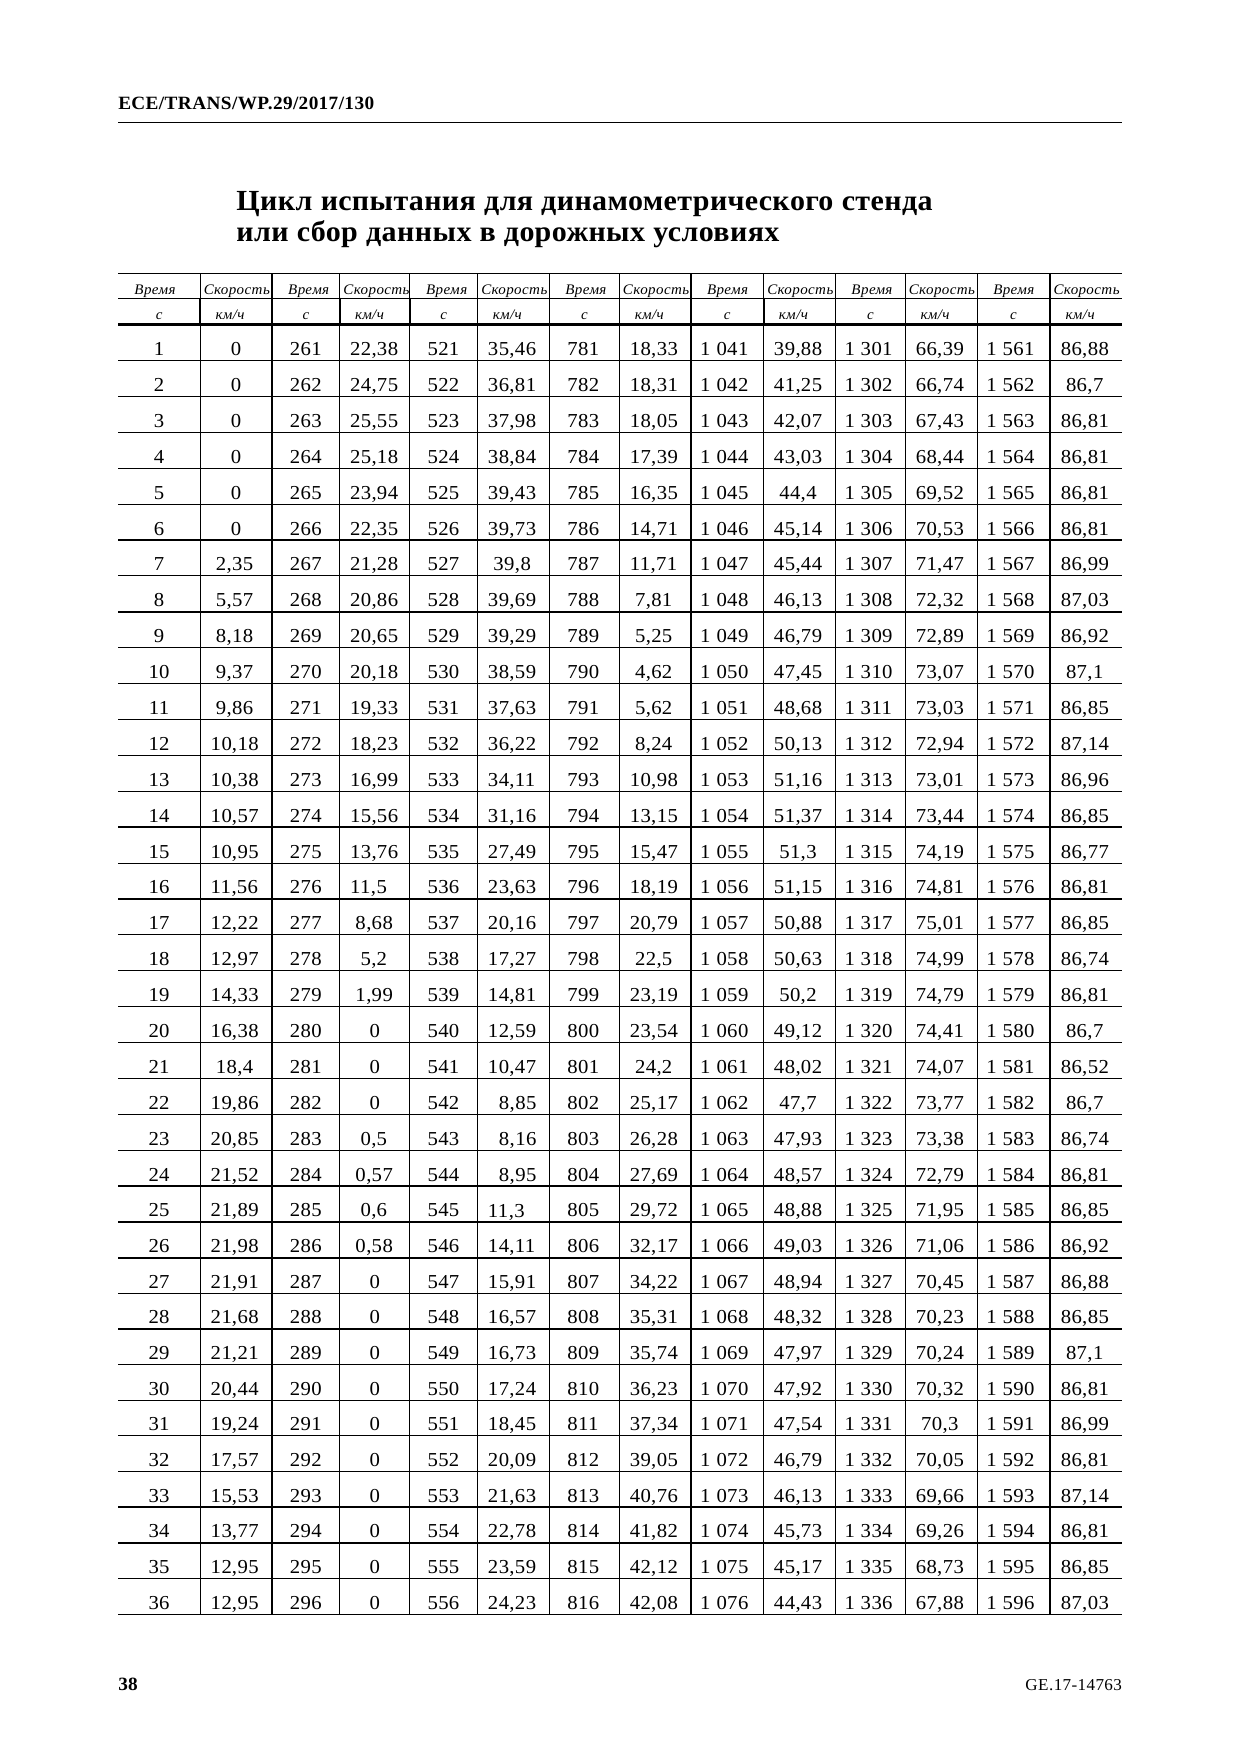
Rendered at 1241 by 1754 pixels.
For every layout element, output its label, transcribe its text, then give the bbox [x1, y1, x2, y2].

table_cell 51,16 [764, 756, 835, 791]
table_cell 23 [118, 1115, 200, 1149]
table_cell 0 [340, 1007, 409, 1042]
text Цикл испытания для динамометрического стенда или сбор данных в дорожных условиях [118, 185, 1004, 248]
table_cell 86,81 [1051, 397, 1122, 432]
table_cell 527 [410, 541, 477, 575]
table_header Время [978, 274, 1049, 297]
table_cell 50,13 [764, 720, 835, 755]
table_cell 5 [118, 469, 200, 503]
table_cell 1 332 [836, 1436, 905, 1471]
table_cell 1 572 [978, 720, 1049, 755]
table_cell 1 590 [978, 1365, 1049, 1399]
table_cell 10,98 [620, 756, 690, 791]
table_cell 10,95 [201, 828, 271, 862]
table_cell 70,32 [906, 1365, 977, 1399]
table_cell 69,66 [906, 1472, 977, 1506]
table_cell 1 075 [692, 1544, 763, 1578]
table_cell 293 [273, 1472, 339, 1506]
table_cell 86,74 [1051, 1115, 1122, 1149]
table_cell 47,97 [764, 1330, 835, 1364]
table_cell 70,53 [906, 505, 977, 539]
table_cell 1 571 [978, 684, 1049, 719]
table_cell 0 [201, 397, 271, 432]
table_cell 0 [340, 1259, 409, 1293]
table_cell 1 317 [836, 900, 905, 934]
table_cell 1 564 [978, 433, 1049, 468]
table_cell 39,29 [478, 613, 549, 647]
table_cell 16,99 [340, 756, 409, 791]
table_cell 27 [118, 1259, 200, 1293]
table_cell 1 326 [836, 1223, 905, 1257]
table_cell с [118, 299, 199, 323]
table_cell 18 [118, 935, 200, 970]
table_cell 1 074 [692, 1508, 763, 1542]
table_cell 1 575 [978, 828, 1049, 862]
table_cell 1 586 [978, 1223, 1049, 1257]
table_cell 12 [118, 720, 200, 755]
table_cell 810 [550, 1365, 619, 1399]
table_cell 539 [410, 971, 477, 1006]
table_cell 68,73 [906, 1544, 977, 1578]
table_cell 533 [410, 756, 477, 791]
table_cell с [978, 299, 1049, 323]
table_cell 86,81 [1051, 971, 1122, 1006]
table_cell 1 055 [692, 828, 763, 862]
table_cell 790 [550, 648, 619, 683]
table_cell 553 [410, 1472, 477, 1506]
table_cell 23,19 [620, 971, 690, 1006]
table_cell 1 323 [836, 1115, 905, 1149]
table_cell 1 331 [836, 1401, 905, 1435]
table_cell 86,85 [1051, 1294, 1122, 1328]
table_cell 21,52 [201, 1151, 271, 1185]
table_cell 22,38 [340, 326, 409, 360]
table_cell 12,97 [201, 935, 271, 970]
table_cell 813 [550, 1472, 619, 1506]
table_cell 0 [340, 1544, 409, 1578]
table_cell 47,92 [764, 1365, 835, 1399]
table_cell 13 [118, 756, 200, 791]
table_cell 540 [410, 1007, 477, 1042]
table_cell 807 [550, 1259, 619, 1293]
table_cell 69,52 [906, 469, 977, 503]
table_cell 49,12 [764, 1007, 835, 1042]
table_cell 38,84 [478, 433, 549, 468]
table_cell 73,38 [906, 1115, 977, 1149]
table_cell 795 [550, 828, 619, 862]
table_cell 1 563 [978, 397, 1049, 432]
table_cell 811 [550, 1401, 619, 1435]
table_cell 39,73 [478, 505, 549, 539]
table_cell 87,1 [1051, 1330, 1122, 1364]
table_cell 1 322 [836, 1079, 905, 1114]
table_cell 73,03 [906, 684, 977, 719]
table_cell 277 [273, 900, 339, 934]
table_cell 791 [550, 684, 619, 719]
table_cell 47,45 [764, 648, 835, 683]
table_cell 288 [273, 1294, 339, 1328]
table_cell 1 312 [836, 720, 905, 755]
table_cell 75,01 [906, 900, 977, 934]
table_cell 1 583 [978, 1115, 1049, 1149]
table_cell 86,74 [1051, 935, 1122, 970]
table_cell 46,13 [764, 1472, 835, 1506]
table_cell 1 333 [836, 1472, 905, 1506]
table_cell 1 313 [836, 756, 905, 791]
table_cell 17,24 [478, 1365, 549, 1399]
table_cell 542 [410, 1079, 477, 1114]
table_cell 10 [118, 648, 200, 683]
table_cell км/ч [1051, 299, 1122, 323]
table_cell 48,94 [764, 1259, 835, 1293]
table_cell 552 [410, 1436, 477, 1471]
table_cell 74,07 [906, 1043, 977, 1078]
table_cell 798 [550, 935, 619, 970]
table_cell 17 [118, 900, 200, 934]
table_cell 1 076 [692, 1579, 763, 1614]
table_cell 7,81 [620, 576, 690, 611]
table_cell 9,37 [201, 648, 271, 683]
table_cell 48,32 [764, 1294, 835, 1328]
table_cell 74,41 [906, 1007, 977, 1042]
table_cell 86,7 [1051, 1007, 1122, 1042]
table_header Скорость [340, 274, 409, 297]
table_cell 8 [118, 576, 200, 611]
table_cell с [411, 299, 477, 323]
table_cell 0 [340, 1330, 409, 1364]
table_cell 48,57 [764, 1151, 835, 1185]
table_cell 86,81 [1051, 433, 1122, 468]
table_cell с [550, 299, 619, 323]
table_cell 86,85 [1051, 900, 1122, 934]
table_cell 72,79 [906, 1151, 977, 1185]
table_cell 74,79 [906, 971, 977, 1006]
table_cell 529 [410, 613, 477, 647]
table_cell 48,88 [764, 1187, 835, 1221]
table_cell 16,38 [201, 1007, 271, 1042]
table_cell 24,23 [478, 1579, 549, 1614]
table_cell 14,33 [201, 971, 271, 1006]
table_cell 36 [118, 1579, 200, 1614]
table_cell 74,19 [906, 828, 977, 862]
table_cell 1 321 [836, 1043, 905, 1078]
table_cell 6 [118, 505, 200, 539]
table_cell 9 [118, 613, 200, 647]
table_cell 31,16 [478, 792, 549, 826]
table_header Скорость [201, 274, 271, 297]
table_cell 73,77 [906, 1079, 977, 1114]
table_cell 20,85 [201, 1115, 271, 1149]
table_cell 1 574 [978, 792, 1049, 826]
table_cell 16,73 [478, 1330, 549, 1364]
table_cell 545 [410, 1187, 477, 1221]
table_cell 1 336 [836, 1579, 905, 1614]
table_cell 551 [410, 1401, 477, 1435]
table_cell 1 594 [978, 1508, 1049, 1542]
table_cell 71,06 [906, 1223, 977, 1257]
table_cell 66,74 [906, 361, 977, 396]
table_cell 541 [410, 1043, 477, 1078]
table_cell 46,13 [764, 576, 835, 611]
table_cell 1 562 [978, 361, 1049, 396]
table_cell 794 [550, 792, 619, 826]
table_cell 73,01 [906, 756, 977, 791]
table_cell 5,57 [201, 576, 271, 611]
table_cell 784 [550, 433, 619, 468]
table_cell 26 [118, 1223, 200, 1257]
table_cell 35,31 [620, 1294, 690, 1328]
table_cell 0 [201, 469, 271, 503]
table_cell 1 566 [978, 505, 1049, 539]
table_cell 86,88 [1051, 1259, 1122, 1293]
table_cell 18,33 [620, 326, 690, 360]
table_cell 50,63 [764, 935, 835, 970]
table_cell 39,8 [478, 541, 549, 575]
table_cell 39,43 [478, 469, 549, 503]
table_cell 23,94 [340, 469, 409, 503]
table_cell 273 [273, 756, 339, 791]
table_cell 25,18 [340, 433, 409, 468]
table_cell 86,81 [1051, 1508, 1122, 1542]
table_cell 262 [273, 361, 339, 396]
table_cell 1 324 [836, 1151, 905, 1185]
table_cell 22 [118, 1079, 200, 1114]
table_cell 1 049 [692, 613, 763, 647]
table_cell 0 [201, 433, 271, 468]
table_cell 805 [550, 1187, 619, 1221]
table_cell 1 [118, 326, 200, 360]
table_cell 274 [273, 792, 339, 826]
table_cell 5,2 [340, 935, 409, 970]
table_cell 286 [273, 1223, 339, 1257]
table_cell 15,53 [201, 1472, 271, 1506]
table_cell 809 [550, 1330, 619, 1364]
table_cell 271 [273, 684, 339, 719]
table_cell 782 [550, 361, 619, 396]
table_cell 295 [273, 1544, 339, 1578]
table_cell 1 329 [836, 1330, 905, 1364]
table_cell 0 [340, 1508, 409, 1542]
table_cell 1 307 [836, 541, 905, 575]
table_cell 1 335 [836, 1544, 905, 1578]
table_cell 1 592 [978, 1436, 1049, 1471]
table_cell 792 [550, 720, 619, 755]
table_cell 816 [550, 1579, 619, 1614]
table_cell 21,89 [201, 1187, 271, 1221]
table_cell 521 [410, 326, 477, 360]
table_cell 19,33 [340, 684, 409, 719]
table_header Скорость [478, 274, 549, 297]
table_cell 1 568 [978, 576, 1049, 611]
table_cell 544 [410, 1151, 477, 1185]
table_cell 70,3 [906, 1401, 977, 1435]
table_cell 14,71 [620, 505, 690, 539]
table_cell 528 [410, 576, 477, 611]
table_cell 1 577 [978, 900, 1049, 934]
table_cell км/ч [906, 299, 977, 323]
table_cell 18,31 [620, 361, 690, 396]
table_cell 86,85 [1051, 1544, 1122, 1578]
table_cell 1 309 [836, 613, 905, 647]
table_cell 16,57 [478, 1294, 549, 1328]
table_cell 35,74 [620, 1330, 690, 1364]
table_cell 8,85 [478, 1079, 549, 1114]
table_cell 17,57 [201, 1436, 271, 1471]
table_cell 1 327 [836, 1259, 905, 1293]
table_cell 8,24 [620, 720, 690, 755]
table_cell 12,95 [201, 1579, 271, 1614]
table_cell 1 306 [836, 505, 905, 539]
table_cell 18,4 [201, 1043, 271, 1078]
table_cell 15,47 [620, 828, 690, 862]
table_cell 523 [410, 397, 477, 432]
table_cell 1 314 [836, 792, 905, 826]
table_cell 281 [273, 1043, 339, 1078]
table_cell 1 070 [692, 1365, 763, 1399]
table_cell 68,44 [906, 433, 977, 468]
table_cell 24 [118, 1151, 200, 1185]
table_cell 287 [273, 1259, 339, 1293]
table_header Время [836, 274, 905, 297]
table_cell 1 301 [836, 326, 905, 360]
table_cell 19,86 [201, 1079, 271, 1114]
table_cell 11,56 [201, 864, 271, 898]
table_cell 10,38 [201, 756, 271, 791]
table_cell 806 [550, 1223, 619, 1257]
table_cell 1 046 [692, 505, 763, 539]
table_cell 526 [410, 505, 477, 539]
table_cell 44,43 [764, 1579, 835, 1614]
table_cell 11,71 [620, 541, 690, 575]
table_cell 14,11 [478, 1223, 549, 1257]
table_cell 36,22 [478, 720, 549, 755]
table_cell 35 [118, 1544, 200, 1578]
table_header Скорость [764, 274, 835, 297]
table_cell 69,26 [906, 1508, 977, 1542]
table_cell 70,23 [906, 1294, 977, 1328]
table_cell 35,46 [478, 326, 549, 360]
table_cell 47,7 [764, 1079, 835, 1114]
table_cell 0 [201, 326, 271, 360]
table_cell 18,19 [620, 864, 690, 898]
table_cell 1 045 [692, 469, 763, 503]
table_cell 1 308 [836, 576, 905, 611]
table_cell 1 044 [692, 433, 763, 468]
table_cell 14 [118, 792, 200, 826]
table_cell 283 [273, 1115, 339, 1149]
table_cell 1 319 [836, 971, 905, 1006]
table_cell 1 047 [692, 541, 763, 575]
table_cell 1 567 [978, 541, 1049, 575]
table_cell 291 [273, 1401, 339, 1435]
table_cell 289 [273, 1330, 339, 1364]
table_cell 72,94 [906, 720, 977, 755]
table_cell 23,59 [478, 1544, 549, 1578]
table_cell 14,81 [478, 971, 549, 1006]
table_cell 5,25 [620, 613, 690, 647]
table_header Время [410, 274, 477, 297]
table_cell 0,58 [340, 1223, 409, 1257]
table_cell 0 [201, 361, 271, 396]
table_cell 1 316 [836, 864, 905, 898]
table_cell 532 [410, 720, 477, 755]
table_cell 1 066 [692, 1223, 763, 1257]
table_cell 26,28 [620, 1115, 690, 1149]
table_cell 3 [118, 397, 200, 432]
table_cell 1 058 [692, 935, 763, 970]
table_cell 11,3 [478, 1187, 549, 1221]
table_cell 1 587 [978, 1259, 1049, 1293]
table_cell с [836, 299, 905, 323]
table_header Время [550, 274, 619, 297]
table_cell 546 [410, 1223, 477, 1257]
table_cell 781 [550, 326, 619, 360]
table_cell 1 071 [692, 1401, 763, 1435]
table_cell 51,37 [764, 792, 835, 826]
table_cell 86,92 [1051, 613, 1122, 647]
table_cell 525 [410, 469, 477, 503]
table_cell 786 [550, 505, 619, 539]
table_cell 36,81 [478, 361, 549, 396]
table_cell 10,18 [201, 720, 271, 755]
table_cell 87,03 [1051, 576, 1122, 611]
table_cell 1 561 [978, 326, 1049, 360]
table_cell 10,47 [478, 1043, 549, 1078]
table_cell км/ч [341, 299, 409, 323]
table_cell 50,2 [764, 971, 835, 1006]
table_cell 15 [118, 828, 200, 862]
table_cell 0 [340, 1579, 409, 1614]
table_cell 20,44 [201, 1365, 271, 1399]
table_cell 1 570 [978, 648, 1049, 683]
table_cell 1 042 [692, 361, 763, 396]
table_cell 534 [410, 792, 477, 826]
table_cell 49,03 [764, 1223, 835, 1257]
table_cell 1 043 [692, 397, 763, 432]
table_cell 13,77 [201, 1508, 271, 1542]
table_cell 0 [340, 1436, 409, 1471]
table_cell 264 [273, 433, 339, 468]
table_cell 530 [410, 648, 477, 683]
table_cell 0 [340, 1365, 409, 1399]
table_cell 783 [550, 397, 619, 432]
table_cell 537 [410, 900, 477, 934]
table_cell 70,05 [906, 1436, 977, 1471]
table_cell 32 [118, 1436, 200, 1471]
table_cell 265 [273, 469, 339, 503]
table_cell 555 [410, 1544, 477, 1578]
table_cell 74,99 [906, 935, 977, 970]
table_cell 34 [118, 1508, 200, 1542]
table_cell 547 [410, 1259, 477, 1293]
table_cell 31 [118, 1401, 200, 1435]
table_cell 1 054 [692, 792, 763, 826]
table_cell 1 315 [836, 828, 905, 862]
table_cell 1 325 [836, 1187, 905, 1221]
table_cell 41,82 [620, 1508, 690, 1542]
table_cell 797 [550, 900, 619, 934]
table_header Скорость [906, 274, 977, 297]
table_cell 796 [550, 864, 619, 898]
table_cell 21 [118, 1043, 200, 1078]
table_cell 86,88 [1051, 326, 1122, 360]
table_cell 20,65 [340, 613, 409, 647]
table_cell 21,63 [478, 1472, 549, 1506]
table_cell 46,79 [764, 1436, 835, 1471]
table_cell 43,03 [764, 433, 835, 468]
table_cell 42,07 [764, 397, 835, 432]
table_cell 67,43 [906, 397, 977, 432]
table_cell 40,76 [620, 1472, 690, 1506]
table_cell 13,15 [620, 792, 690, 826]
table_cell 37,98 [478, 397, 549, 432]
table_cell 41,25 [764, 361, 835, 396]
table_cell 20,16 [478, 900, 549, 934]
table_cell 275 [273, 828, 339, 862]
table_cell 801 [550, 1043, 619, 1078]
table_cell 45,17 [764, 1544, 835, 1578]
table_cell 0,5 [340, 1115, 409, 1149]
table_cell 86,7 [1051, 1079, 1122, 1114]
table_cell 25,55 [340, 397, 409, 432]
table_cell 815 [550, 1544, 619, 1578]
table_cell 45,73 [764, 1508, 835, 1542]
table_cell 1 311 [836, 684, 905, 719]
table_cell 524 [410, 433, 477, 468]
table_cell 10,57 [201, 792, 271, 826]
table_cell 1 041 [692, 326, 763, 360]
table_cell 18,23 [340, 720, 409, 755]
table_cell 29,72 [620, 1187, 690, 1221]
table_cell 269 [273, 613, 339, 647]
table_cell 1 581 [978, 1043, 1049, 1078]
table_cell 1 565 [978, 469, 1049, 503]
table_cell 7 [118, 541, 200, 575]
table_cell 39,69 [478, 576, 549, 611]
table_cell 1 589 [978, 1330, 1049, 1364]
table_cell 23,63 [478, 864, 549, 898]
table_cell 45,44 [764, 541, 835, 575]
table_cell 8,16 [478, 1115, 549, 1149]
table_cell 18,45 [478, 1401, 549, 1435]
table_cell 39,05 [620, 1436, 690, 1471]
table_cell 86,99 [1051, 1401, 1122, 1435]
table_cell 284 [273, 1151, 339, 1185]
table_cell 30 [118, 1365, 200, 1399]
table_cell 278 [273, 935, 339, 970]
table_cell 803 [550, 1115, 619, 1149]
table_cell 22,5 [620, 935, 690, 970]
table_cell 554 [410, 1508, 477, 1542]
table_cell 1 585 [978, 1187, 1049, 1221]
table_cell 5,62 [620, 684, 690, 719]
table_cell 812 [550, 1436, 619, 1471]
table_cell 24,2 [620, 1043, 690, 1078]
table_cell 0 [201, 505, 271, 539]
table_cell 87,03 [1051, 1579, 1122, 1614]
table_cell 86,85 [1051, 1187, 1122, 1221]
table_cell 1 593 [978, 1472, 1049, 1506]
table_cell 1 062 [692, 1079, 763, 1114]
table_cell 36,23 [620, 1365, 690, 1399]
table_cell 9,86 [201, 684, 271, 719]
table_cell 86,81 [1051, 1365, 1122, 1399]
table_cell 1 060 [692, 1007, 763, 1042]
table_cell 86,85 [1051, 684, 1122, 719]
table_cell 535 [410, 828, 477, 862]
table_cell 0 [340, 1079, 409, 1114]
table_cell 44,4 [764, 469, 835, 503]
table_cell 272 [273, 720, 339, 755]
table_cell 543 [410, 1115, 477, 1149]
table_cell 86,7 [1051, 361, 1122, 396]
table_cell 1 310 [836, 648, 905, 683]
table_cell 1 061 [692, 1043, 763, 1078]
table_cell 788 [550, 576, 619, 611]
table_cell 50,88 [764, 900, 835, 934]
table_cell 1 302 [836, 361, 905, 396]
table_cell 38,59 [478, 648, 549, 683]
table_cell 549 [410, 1330, 477, 1364]
table_cell 1 588 [978, 1294, 1049, 1328]
table_cell с [273, 299, 339, 323]
table_cell 11,5 [340, 864, 409, 898]
table_cell 0 [340, 1401, 409, 1435]
table_cell 1 053 [692, 756, 763, 791]
table_cell 12,22 [201, 900, 271, 934]
table_cell 73,07 [906, 648, 977, 683]
table_cell 86,81 [1051, 469, 1122, 503]
table_cell 4 [118, 433, 200, 468]
table_cell 23,54 [620, 1007, 690, 1042]
table_cell 86,81 [1051, 1436, 1122, 1471]
table_cell 34,22 [620, 1259, 690, 1293]
table_cell 17,27 [478, 935, 549, 970]
table_cell 1 048 [692, 576, 763, 611]
table_cell 285 [273, 1187, 339, 1221]
table_cell 20,86 [340, 576, 409, 611]
table_cell 45,14 [764, 505, 835, 539]
table_cell 86,77 [1051, 828, 1122, 862]
table_cell км/ч [765, 299, 835, 323]
table_cell 37,34 [620, 1401, 690, 1435]
table_cell 1 059 [692, 971, 763, 1006]
table_cell 0 [340, 1043, 409, 1078]
table_cell 1 576 [978, 864, 1049, 898]
table_cell 25 [118, 1187, 200, 1221]
table_cell 296 [273, 1579, 339, 1614]
table_cell 1 068 [692, 1294, 763, 1328]
table_cell 86,52 [1051, 1043, 1122, 1078]
table_cell 1 073 [692, 1472, 763, 1506]
table_cell 1 064 [692, 1151, 763, 1185]
table_cell 0,6 [340, 1187, 409, 1221]
table_cell 276 [273, 864, 339, 898]
table_cell 8,68 [340, 900, 409, 934]
table_cell 15,91 [478, 1259, 549, 1293]
table_cell км/ч [620, 299, 690, 323]
table_cell 1 072 [692, 1436, 763, 1471]
table_cell 1 304 [836, 433, 905, 468]
table_cell 51,3 [764, 828, 835, 862]
table_cell 1 051 [692, 684, 763, 719]
table_cell 266 [273, 505, 339, 539]
table_cell 27,69 [620, 1151, 690, 1185]
table_cell 39,88 [764, 326, 835, 360]
table_cell 2 [118, 361, 200, 396]
table_cell 294 [273, 1508, 339, 1542]
table_cell 0 [340, 1472, 409, 1506]
table_cell с [692, 299, 763, 323]
table_cell 47,54 [764, 1401, 835, 1435]
table_cell 1 584 [978, 1151, 1049, 1185]
table_cell 29 [118, 1330, 200, 1364]
table_cell 1 069 [692, 1330, 763, 1364]
table_cell 1 330 [836, 1365, 905, 1399]
table_header Время [273, 274, 339, 297]
table_cell 1 057 [692, 900, 763, 934]
table_cell 72,32 [906, 576, 977, 611]
table_cell 46,79 [764, 613, 835, 647]
table_cell 28 [118, 1294, 200, 1328]
table_cell 292 [273, 1436, 339, 1471]
table_cell 22,78 [478, 1508, 549, 1542]
table_cell 556 [410, 1579, 477, 1614]
table_cell 1 579 [978, 971, 1049, 1006]
table_cell 1 591 [978, 1401, 1049, 1435]
table_cell 0 [340, 1294, 409, 1328]
table_cell 37,63 [478, 684, 549, 719]
table_cell 12,59 [478, 1007, 549, 1042]
table_cell 48,68 [764, 684, 835, 719]
table_cell 11 [118, 684, 200, 719]
table_cell 73,44 [906, 792, 977, 826]
table_cell 1 334 [836, 1508, 905, 1542]
table_cell 20,18 [340, 648, 409, 683]
table_cell 15,56 [340, 792, 409, 826]
table_cell 531 [410, 684, 477, 719]
table_cell км/ч [478, 299, 549, 323]
table_cell 1 573 [978, 756, 1049, 791]
table_cell 51,15 [764, 864, 835, 898]
table_cell 1 595 [978, 1544, 1049, 1578]
table_cell 1 569 [978, 613, 1049, 647]
table_cell 66,39 [906, 326, 977, 360]
table_cell 268 [273, 576, 339, 611]
table_cell 32,17 [620, 1223, 690, 1257]
table_cell 548 [410, 1294, 477, 1328]
table_header Время [692, 274, 763, 297]
table_cell 22,35 [340, 505, 409, 539]
table_cell 19 [118, 971, 200, 1006]
table_cell 787 [550, 541, 619, 575]
table_cell 33 [118, 1472, 200, 1506]
table_cell 71,95 [906, 1187, 977, 1221]
table_cell 21,68 [201, 1294, 271, 1328]
table_cell 87,14 [1051, 1472, 1122, 1506]
table_cell км/ч [201, 299, 271, 323]
table_cell 1 056 [692, 864, 763, 898]
table_cell 538 [410, 935, 477, 970]
table_cell 290 [273, 1365, 339, 1399]
table_cell 34,11 [478, 756, 549, 791]
table_cell 13,76 [340, 828, 409, 862]
table_cell 1 067 [692, 1259, 763, 1293]
table_cell 21,21 [201, 1330, 271, 1364]
table_cell 20 [118, 1007, 200, 1042]
table_cell 2,35 [201, 541, 271, 575]
table_cell 814 [550, 1508, 619, 1542]
table_cell 24,75 [340, 361, 409, 396]
table_cell 263 [273, 397, 339, 432]
table_cell 4,62 [620, 648, 690, 683]
table_cell 42,08 [620, 1579, 690, 1614]
table_cell 1 578 [978, 935, 1049, 970]
table_cell 25,17 [620, 1079, 690, 1114]
table_cell 20,09 [478, 1436, 549, 1471]
table_cell 86,81 [1051, 505, 1122, 539]
table_cell 1 328 [836, 1294, 905, 1328]
table_cell 270 [273, 648, 339, 683]
table_cell 550 [410, 1365, 477, 1399]
table_cell 72,89 [906, 613, 977, 647]
table_cell 1 596 [978, 1579, 1049, 1614]
table_cell 86,92 [1051, 1223, 1122, 1257]
table_cell 0,57 [340, 1151, 409, 1185]
table_cell 86,81 [1051, 864, 1122, 898]
table_cell 261 [273, 326, 339, 360]
table_cell 1 320 [836, 1007, 905, 1042]
table_cell 86,85 [1051, 792, 1122, 826]
table_cell 18,05 [620, 397, 690, 432]
table_cell 20,79 [620, 900, 690, 934]
table_cell 48,02 [764, 1043, 835, 1078]
table_cell 87,14 [1051, 720, 1122, 755]
table_cell 70,24 [906, 1330, 977, 1364]
table_cell 19,24 [201, 1401, 271, 1435]
table_cell 536 [410, 864, 477, 898]
table_cell 17,39 [620, 433, 690, 468]
table_cell 282 [273, 1079, 339, 1114]
table_cell 21,28 [340, 541, 409, 575]
table_cell 279 [273, 971, 339, 1006]
table_cell 21,91 [201, 1259, 271, 1293]
table_cell 8,95 [478, 1151, 549, 1185]
table_cell 16 [118, 864, 200, 898]
table_cell 1 582 [978, 1079, 1049, 1114]
table_cell 1 052 [692, 720, 763, 755]
table_cell 1 050 [692, 648, 763, 683]
table_header Время [118, 274, 200, 297]
table_cell 42,12 [620, 1544, 690, 1578]
table_header Скорость [620, 274, 690, 297]
table_cell 86,99 [1051, 541, 1122, 575]
table_cell 27,49 [478, 828, 549, 862]
table_cell 87,1 [1051, 648, 1122, 683]
table_cell 67,88 [906, 1579, 977, 1614]
table_cell 793 [550, 756, 619, 791]
table_cell 8,18 [201, 613, 271, 647]
table_cell 804 [550, 1151, 619, 1185]
table_cell 1 065 [692, 1187, 763, 1221]
table_cell 47,93 [764, 1115, 835, 1149]
table_cell 808 [550, 1294, 619, 1328]
table_cell 799 [550, 971, 619, 1006]
table_cell 267 [273, 541, 339, 575]
table_cell 70,45 [906, 1259, 977, 1293]
table_cell 71,47 [906, 541, 977, 575]
table_cell 1 063 [692, 1115, 763, 1149]
table_cell 800 [550, 1007, 619, 1042]
table_cell 86,81 [1051, 1151, 1122, 1185]
table_cell 789 [550, 613, 619, 647]
table_cell 1 303 [836, 397, 905, 432]
table_cell 522 [410, 361, 477, 396]
table_cell 1 580 [978, 1007, 1049, 1042]
table_cell 16,35 [620, 469, 690, 503]
table_cell 1 305 [836, 469, 905, 503]
table_header Скорость [1051, 274, 1122, 297]
table_cell 21,98 [201, 1223, 271, 1257]
table_cell 802 [550, 1079, 619, 1114]
table_cell 12,95 [201, 1544, 271, 1578]
table_cell 1 318 [836, 935, 905, 970]
table_cell 785 [550, 469, 619, 503]
table_cell 280 [273, 1007, 339, 1042]
table_cell 74,81 [906, 864, 977, 898]
table_cell 86,96 [1051, 756, 1122, 791]
table_cell 1,99 [340, 971, 409, 1006]
